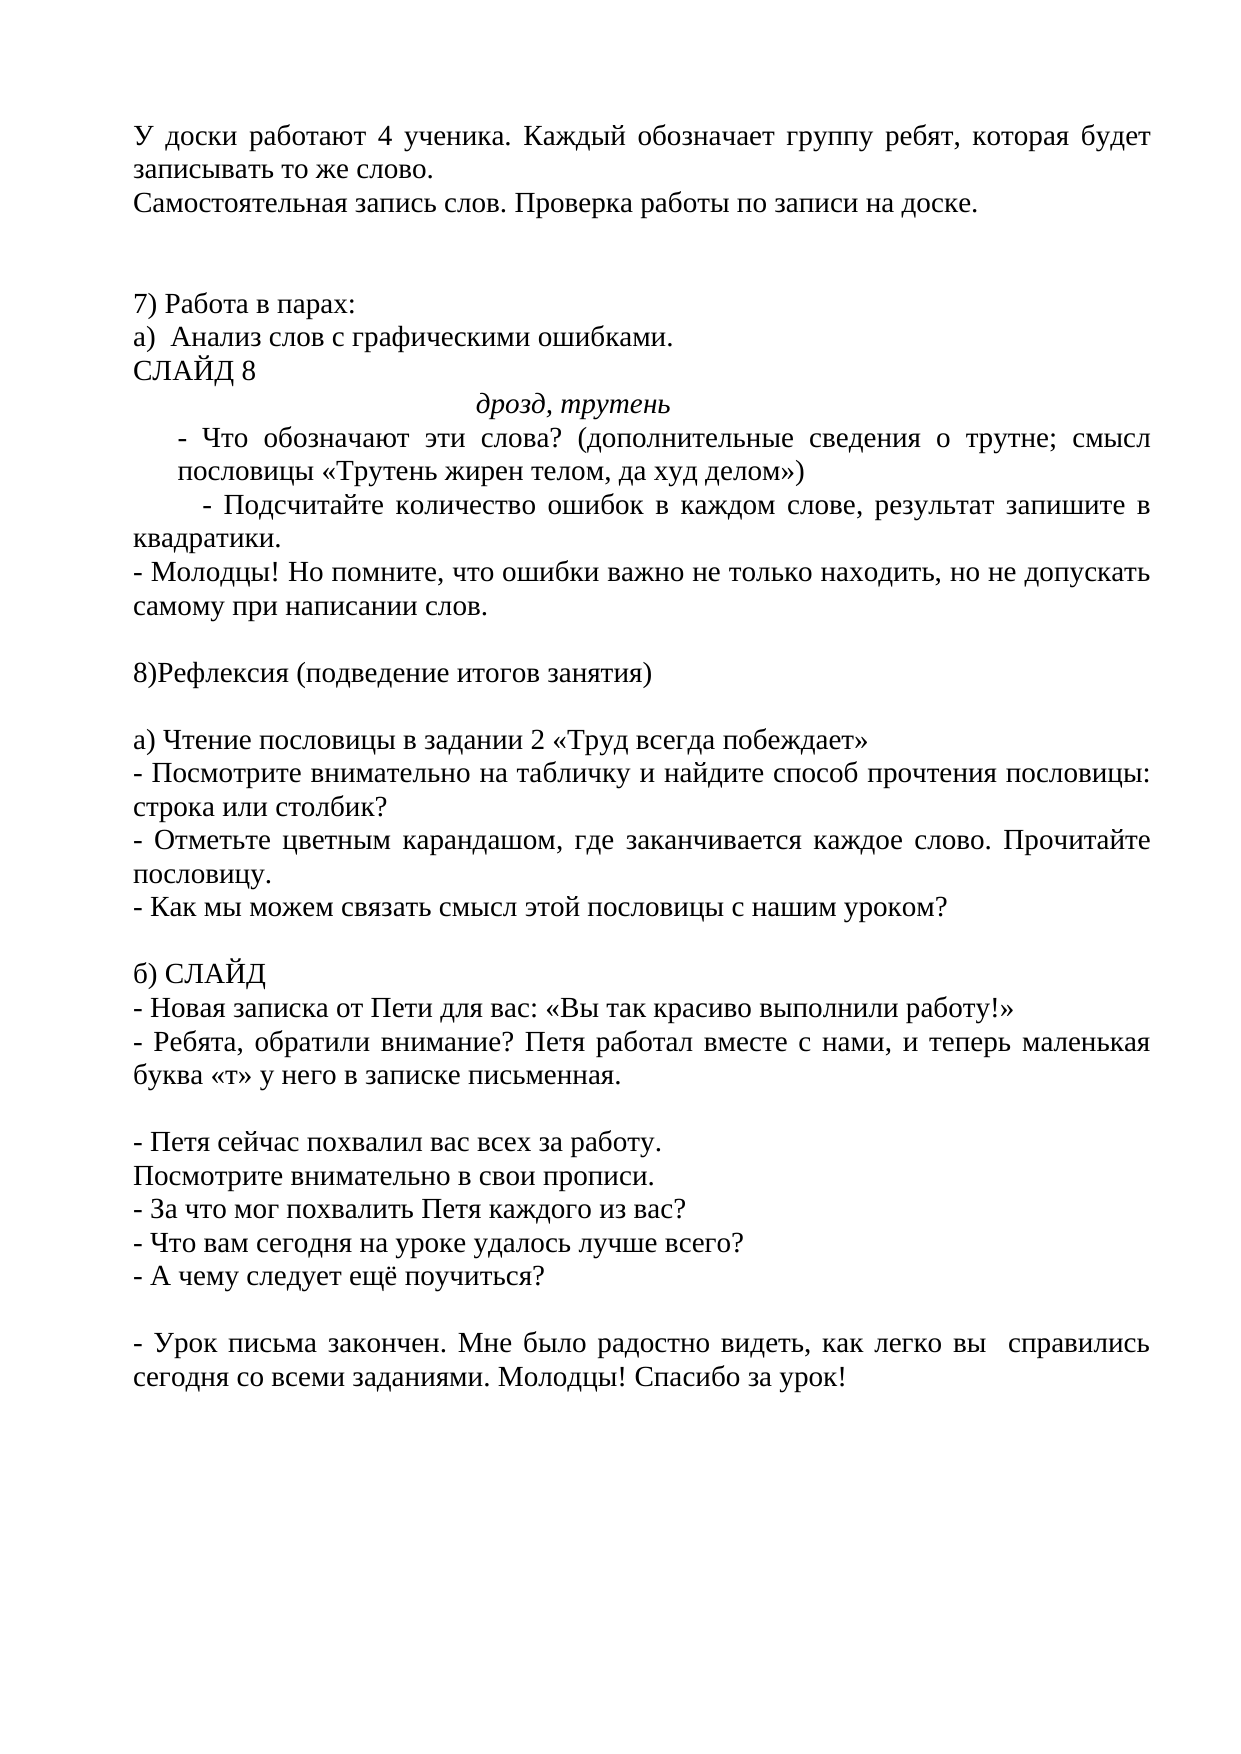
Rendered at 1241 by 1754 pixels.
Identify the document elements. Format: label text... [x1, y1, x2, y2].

text - Молодцы! Но помните, что ошибки важно не только находить, но не допускать самому при написании слов. [133, 554, 1152, 621]
text У доски работают 4 ученика. Каждый обозначает группу ребят, которая будет записывать то же слово. [133, 118, 1152, 185]
text Самостоятельная запись слов. Проверка работы по записи на доске. [133, 185, 1152, 219]
text - Подсчитайте количество ошибок в каждом слове, результат запишите в квадратики. [133, 487, 1152, 554]
text а) Чтение пословицы в задании 2 «Труд всегда побеждает» [133, 722, 1152, 755]
text 7) Работа в парах: [133, 286, 1152, 319]
text - Новая записка от Пети для вас: «Вы так красиво выполнили работу!» [133, 990, 1152, 1024]
text - Как мы можем связать смысл этой пословицы с нашим уроком? [133, 889, 1152, 923]
text Посмотрите внимательно в свои прописи. [133, 1158, 1152, 1191]
text - А чему следует ещё поучиться? [133, 1258, 1152, 1292]
text - Посмотрите внимательно на табличку и найдите способ прочтения пословицы: строка или столбик? [133, 755, 1152, 822]
text - Урок письма закончен. Мне было радостно видеть, как легко вы справились сегодня со всеми заданиями. Молодцы! Спасибо за урок! [133, 1326, 1152, 1393]
text СЛАЙД 8 [133, 353, 1152, 386]
text б) СЛАЙД [133, 957, 1152, 990]
text - Петя сейчас похвалил вас всех за работу. [133, 1124, 1152, 1158]
text - Ребята, обратили внимание? Петя работал вместе с нами, и теперь маленькая буква «т» у него в записке письменная. [133, 1024, 1152, 1091]
text - Что обозначают эти слова? (дополнительные сведения о трутне; смысл пословицы «Трутень жирен телом, да худ делом») [177, 420, 1152, 487]
text дрозд, трутень [133, 386, 1152, 420]
text а) Анализ слов с графическими ошибками. [133, 319, 1152, 353]
text - Что вам сегодня на уроке удалось лучше всего? [133, 1225, 1152, 1258]
text - Отметьте цветным карандашом, где заканчивается каждое слово. Прочитайте пословицу. [133, 822, 1152, 889]
text - За что мог похвалить Петя каждого из вас? [133, 1191, 1152, 1225]
text 8)Рефлексия (подведение итогов занятия) [133, 655, 1152, 688]
